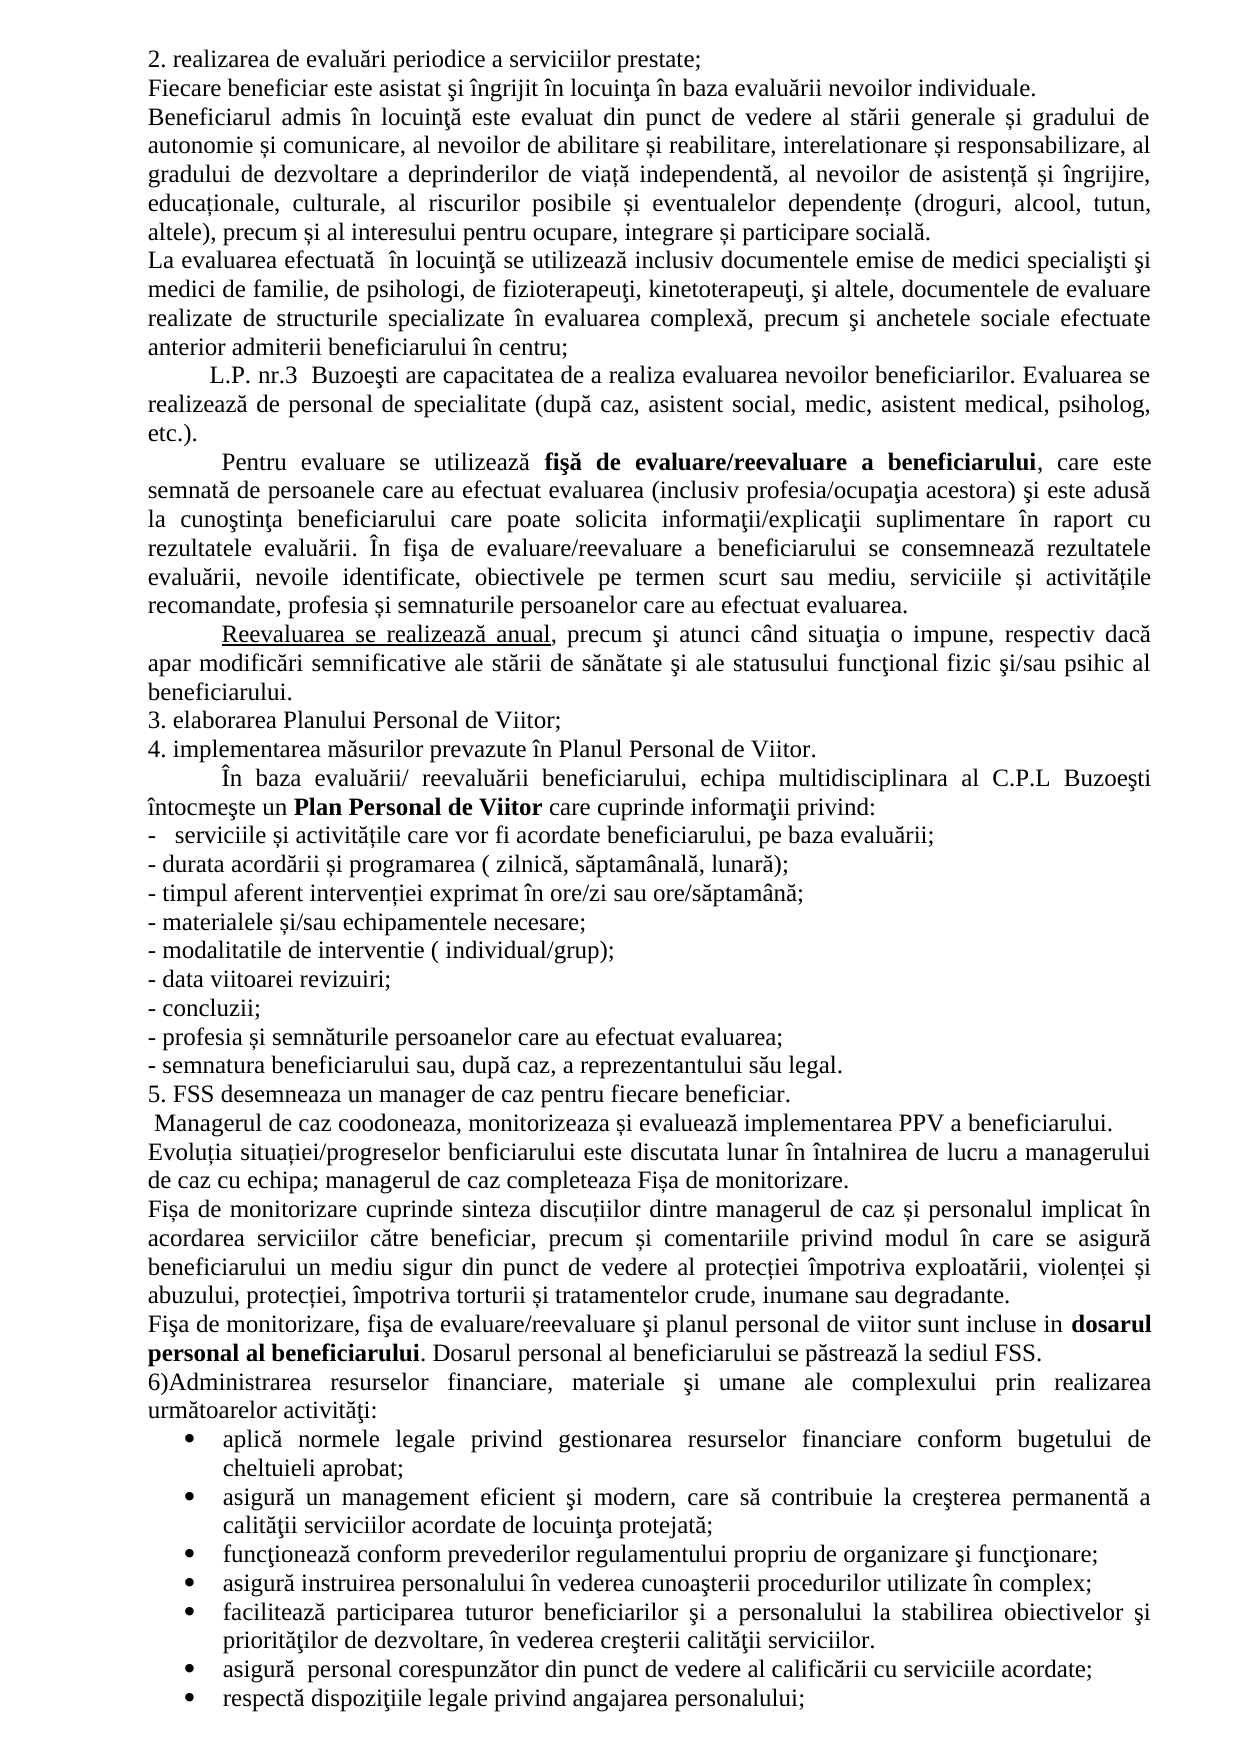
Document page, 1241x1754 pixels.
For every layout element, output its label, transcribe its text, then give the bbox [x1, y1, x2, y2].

text Beneficiarul admis în locuinţă este evaluat din punct de vedere al stării generale și gradului de autonomie și comunicare, al nevoilor de abilitare și reabilitare, interelationare și responsabilizare, al gradului de dezvoltare a deprinderilor de viață independentă, al nevoilor de asistență și îngrijire, educaționale, culturale, al riscurilor posibile și eventualelor dependențe (droguri, alcool, tutun, altele), precum și al interesului pentru ocupare, integrare și participare socială. [148, 102, 1152, 246]
text - modalitatile de interventie ( individual/grup); [148, 936, 1152, 964]
text 4. implementarea măsurilor prevazute în Planul Personal de Viitor. [148, 734, 1152, 763]
text Managerul de caz coodoneaza, monitorizeaza și evaluează implementarea PPV a beneficiarului. [148, 1108, 1152, 1137]
text Evoluția situației/progreselor benficiarului este discutata lunar în întalnirea de lucru a managerului de caz cu echipa; managerul de caz completeaza Fișa de monitorizare. [148, 1137, 1152, 1194]
text - profesia și semnăturile persoanelor care au efectuat evaluarea; [148, 1022, 1152, 1051]
list facilitează participarea tuturor beneficiarilor şi a personalului la stabilirea obiectivelor şi priorităţilor de dezvoltare, în vederea creşterii calităţii serviciilor. [185, 1597, 1152, 1654]
text - durata acordării și programarea ( zilnică, săptamânală, lunară); [148, 849, 1152, 878]
list funcţionează conform prevederilor regulamentului propriu de organizare şi funcţionare; [185, 1539, 1152, 1568]
text - data viitoarei revizuiri; [148, 964, 1152, 993]
text L.P. nr.3 Buzoeşti are capacitatea de a realiza evaluarea nevoilor beneficiarilor. Evaluarea se realizează de personal de specialitate (după caz, asistent social, medic, asistent medical, psiholog, etc.). [148, 361, 1152, 447]
text - serviciile și activitățile care vor fi acordate beneficiarului, pe baza evaluării; [148, 821, 1152, 849]
list asigură un management eficient şi modern, care să contribuie la creşterea permanentă a calităţii serviciilor acordate de locuinţa protejată; [185, 1482, 1152, 1539]
text - semnatura beneficiarului sau, după caz, a reprezentantului său legal. [148, 1051, 1152, 1079]
text - concluzii; [148, 993, 1152, 1022]
list aplică normele legale privind gestionarea resurselor financiare conform bugetului de cheltuieli aprobat; [185, 1424, 1152, 1482]
text 2. realizarea de evaluări periodice a serviciilor prestate; [148, 44, 1152, 73]
text Fișa de monitorizare cuprinde sinteza discuțiilor dintre managerul de caz și personalul implicat în acordarea serviciilor către beneficiar, precum și comentariile privind modul în care se asigură beneficiarului un mediu sigur din punct de vedere al protecției împotriva exploatării, violenței și abuzului, protecției, împotriva torturii și tratamentelor crude, inumane sau degradante. [148, 1194, 1152, 1309]
list respectă dispoziţiile legale privind angajarea personalului; [185, 1683, 1152, 1712]
text Fiecare beneficiar este asistat şi îngrijit în locuinţa în baza evaluării nevoilor individuale. [148, 73, 1152, 102]
text Fişa de monitorizare, fişa de evaluare/reevaluare şi planul personal de viitor sunt incluse in dosarul personal al beneficiarului. Dosarul personal al beneficiarului se păstrează la sediul FSS. [148, 1309, 1152, 1367]
text Pentru evaluare se utilizează fişă de evaluare/reevaluare a beneficiarului, care este semnată de persoanele care au efectuat evaluarea (inclusiv profesia/ocupaţia acestora) şi este adusă la cunoştinţa beneficiarului care poate solicita informaţii/explicaţii suplimentare în raport cu rezultatele evaluării. În fişa de evaluare/reevaluare a beneficiarului se consemnează rezultatele evaluării, nevoile identificate, obiectivele pe termen scurt sau mediu, serviciile și activitățile recomandate, profesia și semnaturile persoanelor care au efectuat evaluarea. [148, 447, 1152, 619]
text La evaluarea efectuată în locuinţă se utilizează inclusiv documentele emise de medici specialişti şi medici de familie, de psihologi, de fizioterapeuţi, kinetoterapeuţi, şi altele, documentele de evaluare realizate de structurile specializate în evaluarea complexă, precum şi anchetele sociale efectuate anterior admiterii beneficiarului în centru; [148, 246, 1152, 361]
text 6)Administrarea resurselor financiare, materiale şi umane ale complexului prin realizarea următoarelor activităţi: [148, 1367, 1152, 1424]
text - materialele și/sau echipamentele necesare; [148, 907, 1152, 936]
text În baza evaluării/ reevaluării beneficiarului, echipa multidisciplinara al C.P.L Buzoeşti întocmeşte un Plan Personal de Viitor care cuprinde informaţii privind: [148, 763, 1152, 821]
text Reevaluarea se realizează anual, precum şi atunci când situaţia o impune, respectiv dacă apar modificări semnificative ale stării de sănătate şi ale statusului funcţional fizic şi/sau psihic al beneficiarului. [148, 619, 1152, 706]
text 3. elaborarea Planului Personal de Viitor; [148, 706, 1152, 734]
text 5. FSS desemneaza un manager de caz pentru fiecare beneficiar. [148, 1079, 1152, 1108]
list asigură personal corespunzător din punct de vedere al calificării cu serviciile acordate; [185, 1654, 1152, 1683]
text - timpul aferent intervenției exprimat în ore/zi sau ore/săptamână; [148, 878, 1152, 907]
list asigură instruirea personalului în vederea cunoaşterii procedurilor utilizate în complex; [185, 1568, 1152, 1597]
